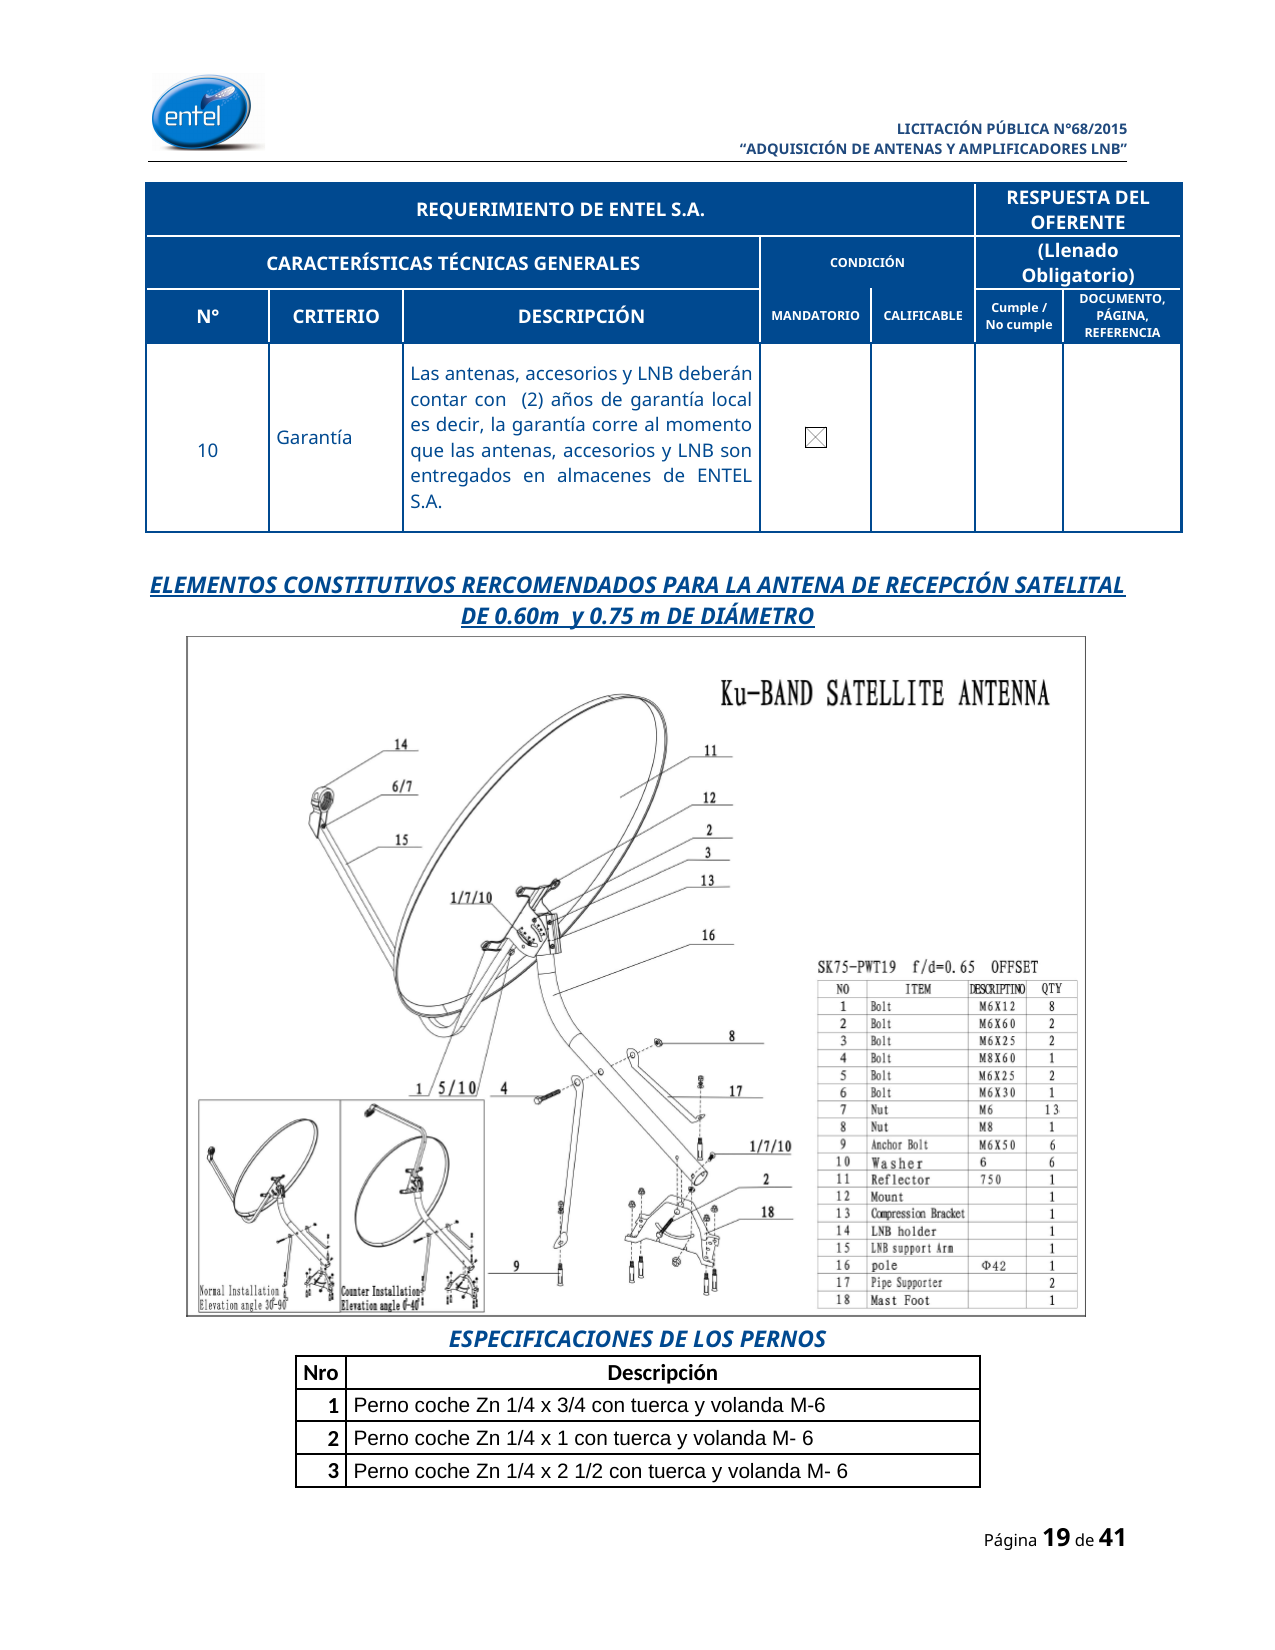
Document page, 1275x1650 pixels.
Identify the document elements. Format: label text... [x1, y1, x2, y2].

table_cell Garantía [270, 344, 402, 531]
table_cell CALIFICABLE [872, 288, 974, 342]
text ESPECIFICACIONES DE LOS PERNOS [148, 1323, 1127, 1354]
table_header Nro [297, 1357, 345, 1387]
table_cell [761, 344, 870, 531]
table_cell CARACTERÍSTICAS TÉCNICAS GENERALES [147, 237, 759, 288]
table_header Descripción [347, 1357, 979, 1387]
table_cell 3 [297, 1455, 345, 1486]
text ELEMENTOS CONSTITUTIVOS RERCOMENDADOS PARA LA ANTENA DE RECEPCIÓN SATELITAL DE 0.60m y 0.75 m DE DIÁMETRO [148, 569, 1127, 631]
picture [177, 631, 1098, 1324]
table_cell [976, 344, 1062, 531]
table_cell Perno coche Zn 1/4 x 2 1/2 con tuerca y volanda M- 6 [347, 1455, 979, 1486]
table_cell MANDATORIO [761, 288, 870, 342]
table_cell [1064, 344, 1180, 531]
table_cell 1 [297, 1390, 345, 1420]
table_cell 2 [297, 1422, 345, 1453]
table_cell 10 [147, 344, 268, 531]
picture [151, 73, 265, 151]
table_cell N° [147, 290, 268, 342]
table_cell CONDICIÓN [761, 237, 974, 288]
table_cell DOCUMENTO, PÁGINA, REFERENCIA [1064, 290, 1180, 342]
table_cell (Llenado Obligatorio) [976, 237, 1180, 288]
table_header RESPUESTA DEL OFERENTE [976, 184, 1180, 235]
table_header REQUERIMIENTO DE ENTEL S.A. [147, 184, 974, 235]
table_cell Perno coche Zn 1/4 x 3/4 con tuerca y volanda M-6 [347, 1390, 979, 1420]
table_cell DESCRIPCIÓN [404, 290, 759, 342]
table_cell CRITERIO [270, 290, 402, 342]
table_cell Las antenas, accesorios y LNB deberán contar con (2) años de garantía local es decir, la garantía corre al momento que las antenas, accesorios y LNB son entregados en almacenes de ENTEL S.A. [404, 344, 759, 531]
table_cell Perno coche Zn 1/4 x 1 con tuerca y volanda M- 6 [347, 1422, 979, 1453]
table_cell Cumple / No cumple [976, 290, 1062, 342]
table_cell [872, 344, 974, 531]
